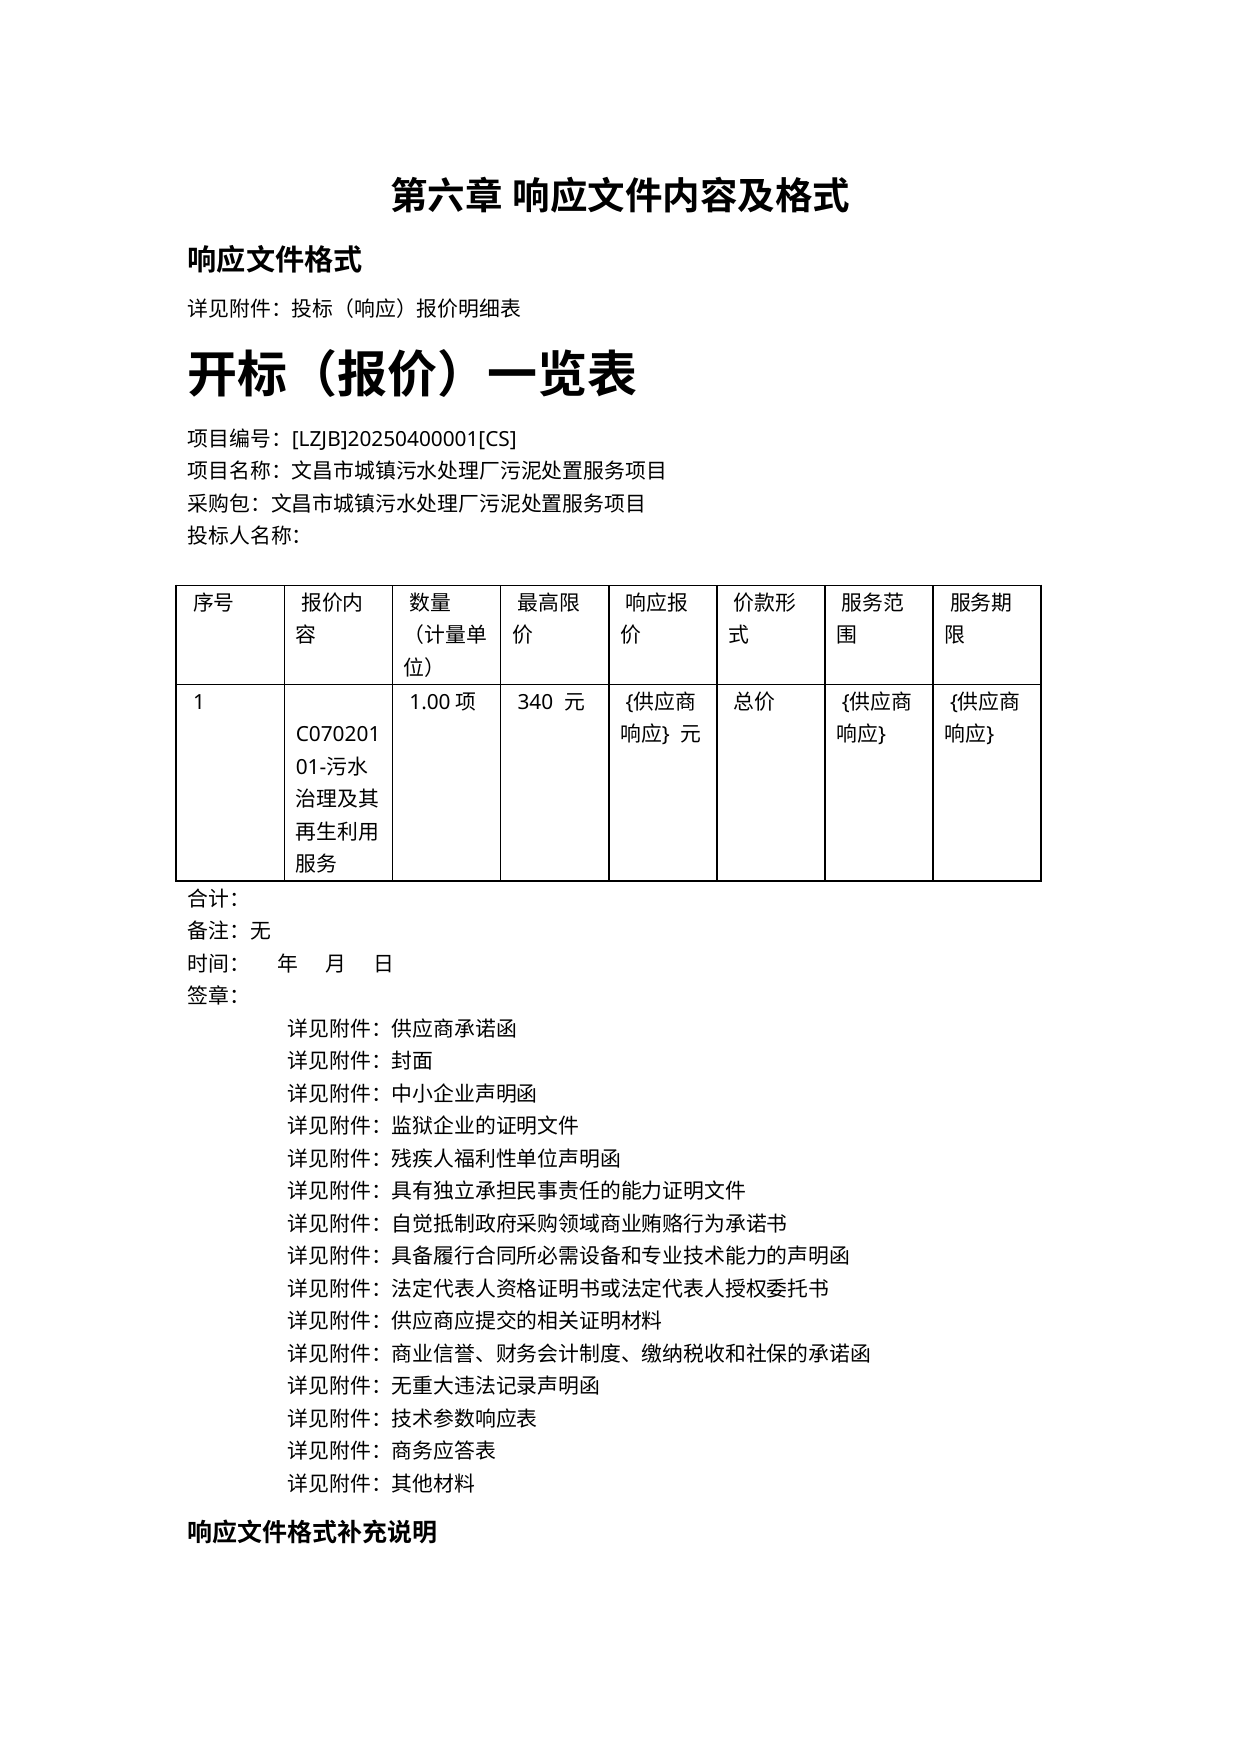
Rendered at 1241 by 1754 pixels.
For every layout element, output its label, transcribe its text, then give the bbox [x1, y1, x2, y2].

text 项目编号：[LZJB]20250400001[CS] [187, 422, 1053, 454]
text 详见附件：具备履行合同所必需设备和专业技术能力的声明函 [187, 1239, 1053, 1272]
text 详见附件：封面 [187, 1044, 1053, 1077]
text 采购包：文昌市城镇污水处理厂污泥处置服务项目 [187, 487, 1053, 519]
text 合计： [187, 882, 1053, 914]
table_cell 1.00项 [393, 685, 500, 880]
table_cell C07020101-污水治理及其再生利用服务 [285, 685, 392, 880]
table_cell 总价 [718, 685, 824, 880]
text 签章： [187, 979, 1053, 1012]
text 备注：无 [187, 914, 1053, 947]
text 响应文件格式补充说明 [187, 1499, 1053, 1564]
text 响应文件格式 [187, 227, 1053, 292]
table_header 服务期限 [934, 586, 1040, 683]
text 详见附件：具有独立承担民事责任的能力证明文件 [187, 1174, 1053, 1207]
text 项目名称：文昌市城镇污水处理厂污泥处置服务项目 [187, 454, 1053, 487]
text 详见附件：商业信誉、财务会计制度、缴纳税收和社保的承诺函 [187, 1337, 1053, 1369]
text 时间： 年 月 日 [187, 947, 1053, 979]
text 详见附件：供应商应提交的相关证明材料 [187, 1304, 1053, 1337]
text 详见附件：自觉抵制政府采购领域商业贿赂行为承诺书 [187, 1207, 1053, 1239]
table_header 响应报价 [610, 586, 716, 683]
table_cell {供应商响应} [934, 685, 1040, 880]
text 详见附件：监狱企业的证明文件 [187, 1109, 1053, 1142]
text 详见附件：法定代表人资格证明书或法定代表人授权委托书 [187, 1272, 1053, 1304]
table_header 数量（计量单位） [393, 586, 500, 683]
table_header 服务范围 [826, 586, 932, 683]
text 详见附件：投标（响应）报价明细表 [187, 292, 1053, 324]
text 详见附件：商务应答表 [187, 1434, 1053, 1467]
table_header 序号 [177, 586, 284, 683]
table_cell {供应商响应} [826, 685, 932, 880]
table_cell 1 [177, 685, 284, 880]
text 详见附件：供应商承诺函 [187, 1012, 1053, 1044]
table_cell 340 元 [501, 685, 608, 880]
text 详见附件：中小企业声明函 [187, 1077, 1053, 1109]
text 详见附件：其他材料 [187, 1467, 1053, 1499]
text 开标（报价）一览表 [187, 324, 1053, 422]
table_cell {供应商响应} 元 [610, 685, 716, 880]
text 投标人名称： [187, 519, 1053, 552]
table_header 报价内容 [285, 586, 392, 683]
text 详见附件：无重大违法记录声明函 [187, 1369, 1053, 1402]
text 详见附件：技术参数响应表 [187, 1402, 1053, 1434]
text 第六章 响应文件内容及格式 [187, 162, 1053, 227]
table_header 最高限价 [501, 586, 608, 683]
table_header 价款形式 [718, 586, 824, 683]
text 详见附件：残疾人福利性单位声明函 [187, 1142, 1053, 1174]
